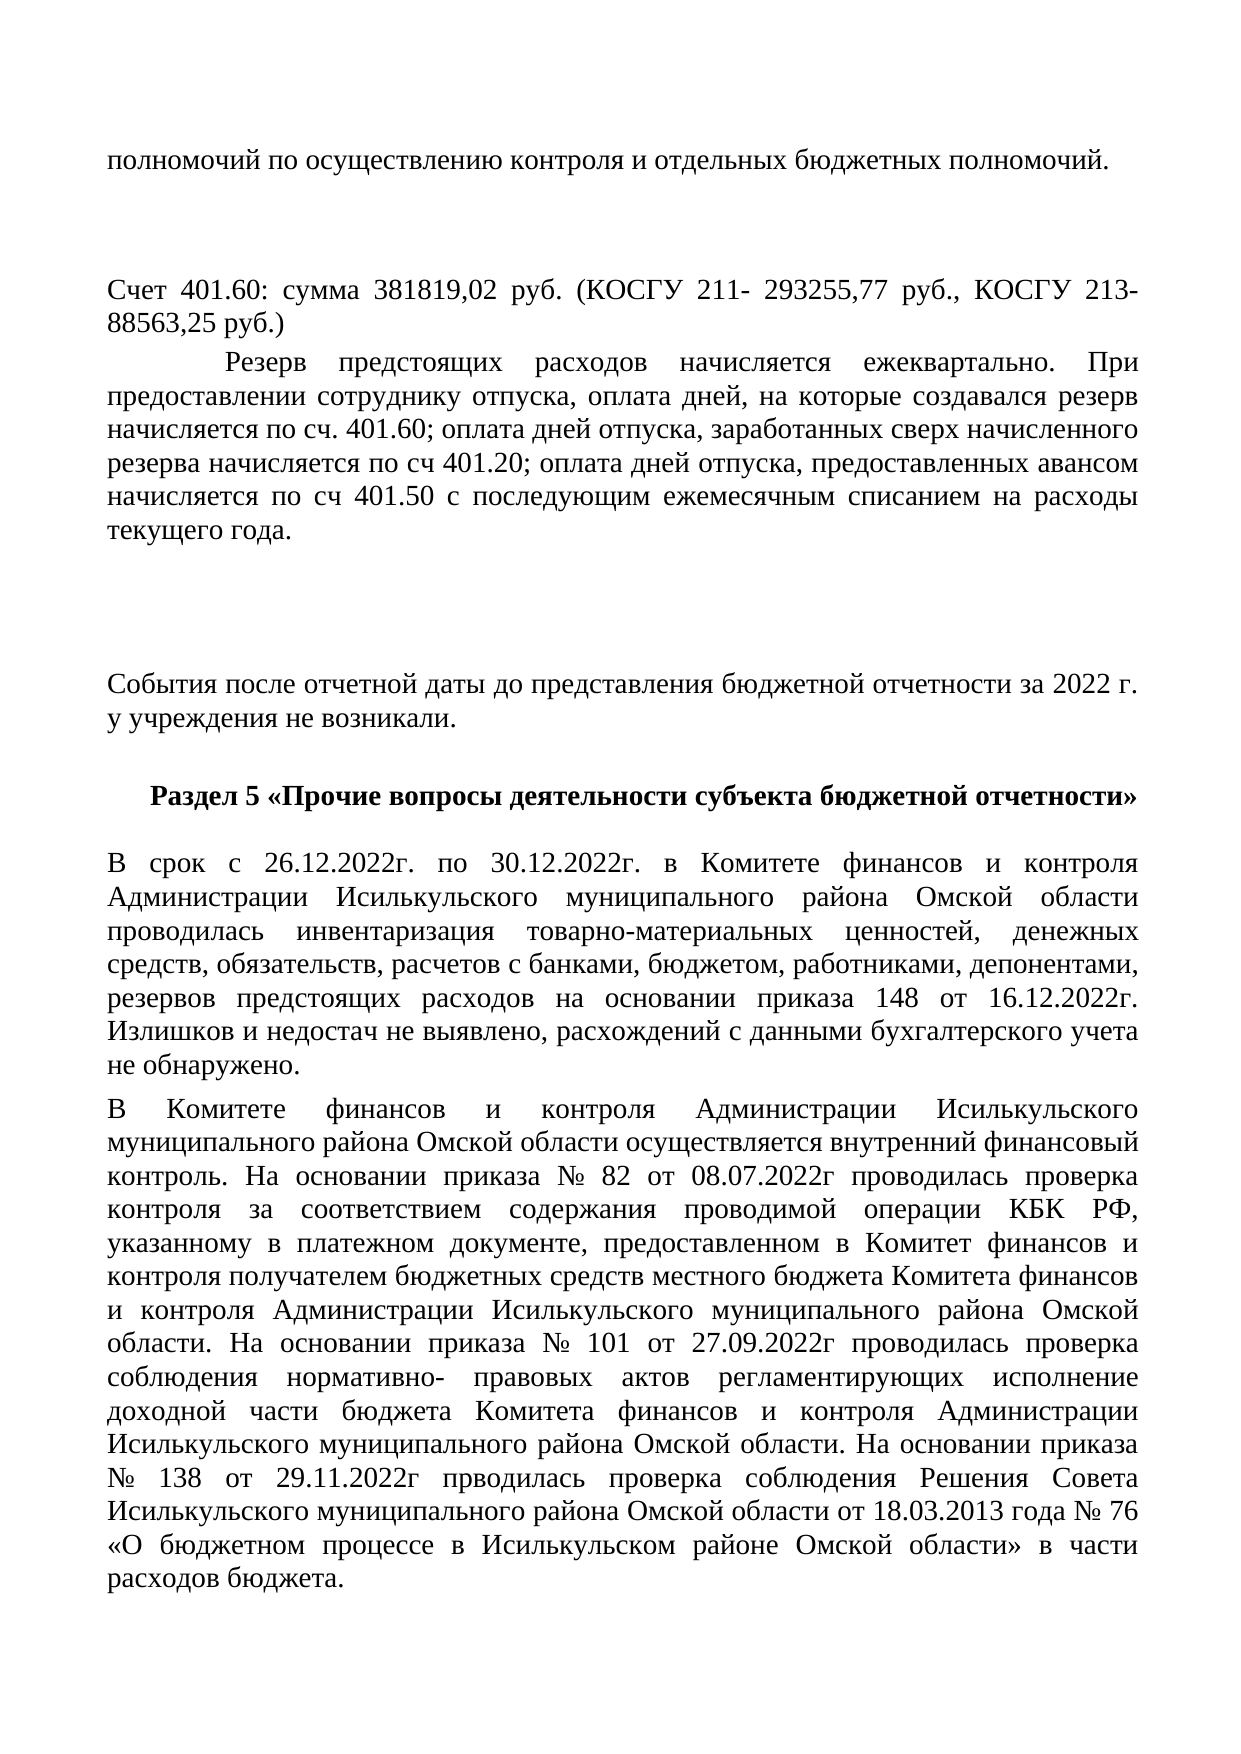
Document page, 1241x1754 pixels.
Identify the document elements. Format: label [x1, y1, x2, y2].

table_cell [107, 778, 1181, 1604]
table_cell [107, 142, 1181, 778]
